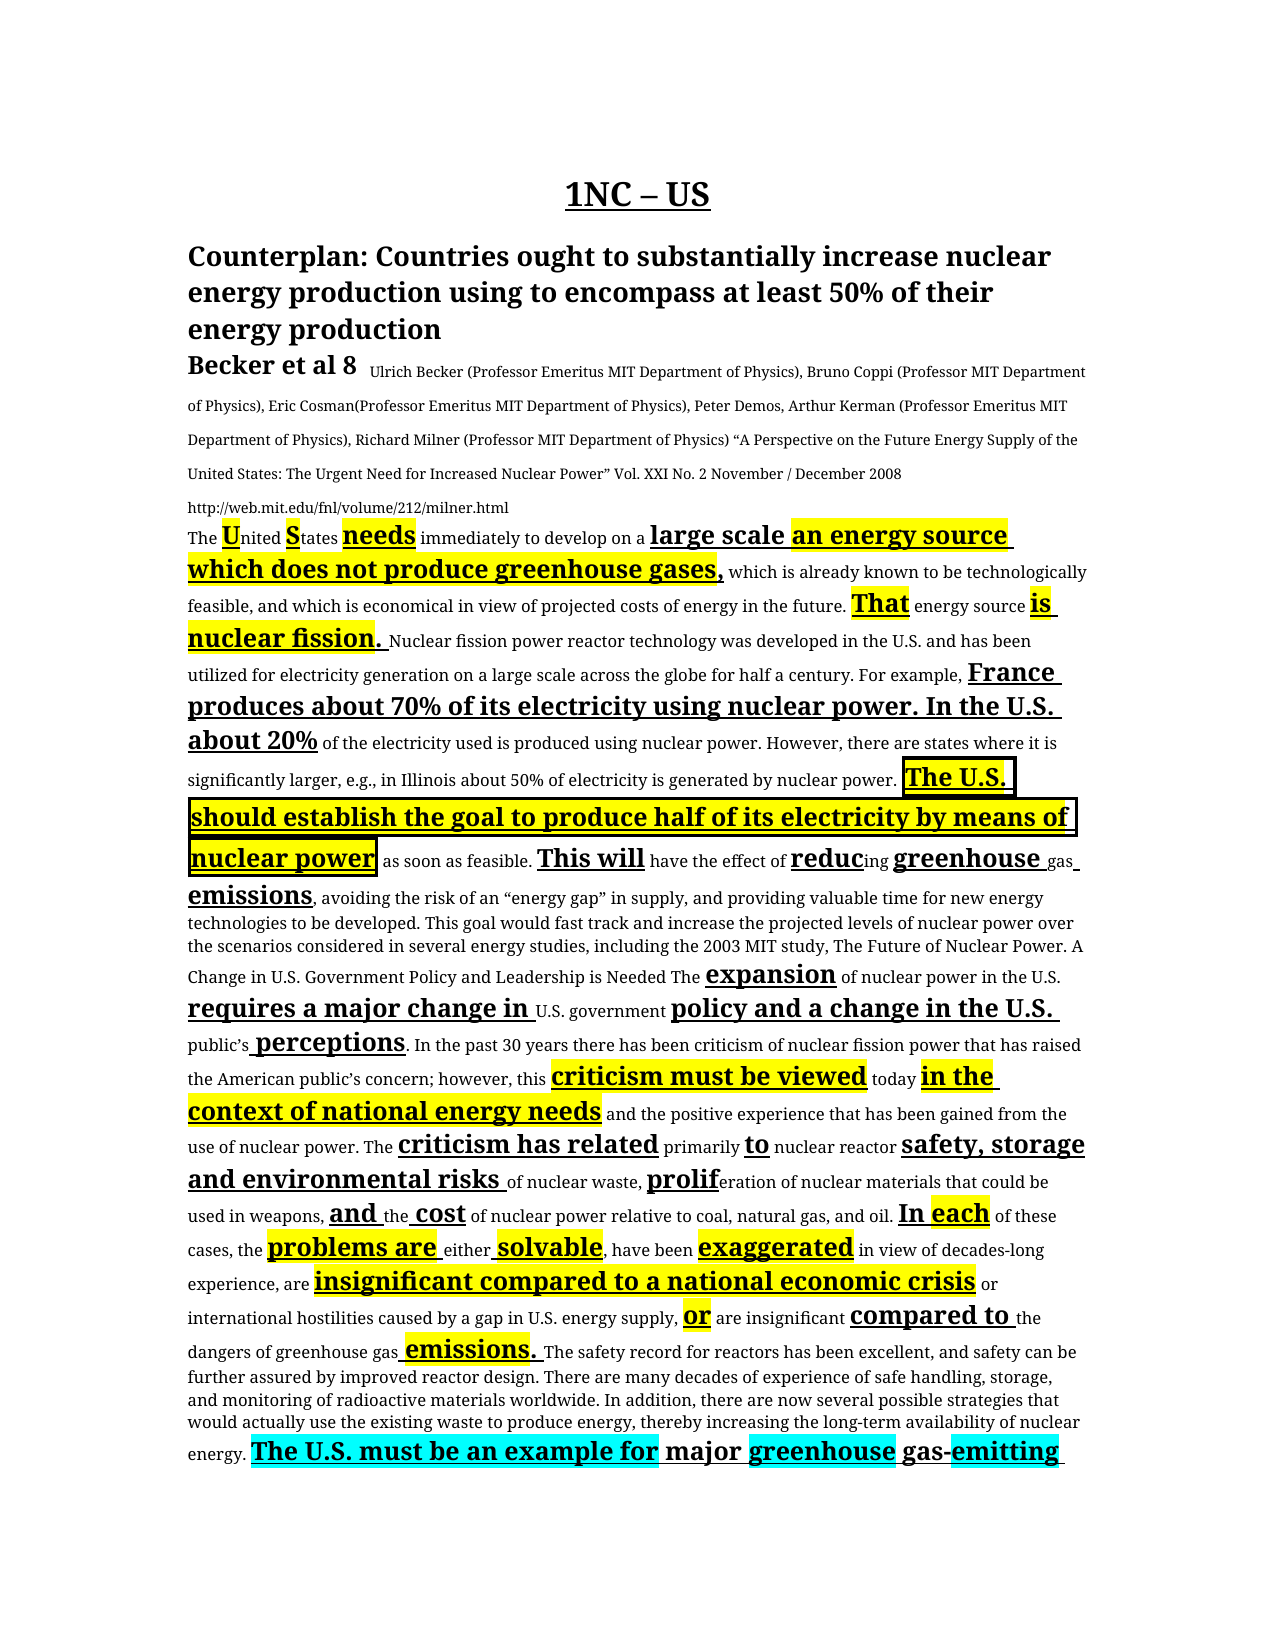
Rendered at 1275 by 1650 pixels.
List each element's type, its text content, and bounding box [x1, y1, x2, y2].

text Becker et al 8 Ulrich Becker (Professor Emeritus MIT Department of Physics), Bruno Coppi (Professor MIT Department of Physics), Eric Cosman(Professor Emeritus MIT Department of Physics), Peter Demos, Arthur Kerman (Professor Emeritus MIT Department of Physics), Richard Milner (Professor MIT Department of Physics) “A Perspective on the Future Energy Supply of the United States: The Urgent Need for Increased Nuclear Power” Vol. XXI No. 2 November / December 2008 http://web.mit.edu/fnl/volume/212/milner.html [187, 348, 1087, 518]
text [187, 518, 1087, 1468]
subtitle 1NC – US [187, 171, 1087, 216]
subtitle Counterplan: Countries ought to substantially increase nuclear energy production using to encompass at least 50% of their energy production [187, 237, 1087, 348]
